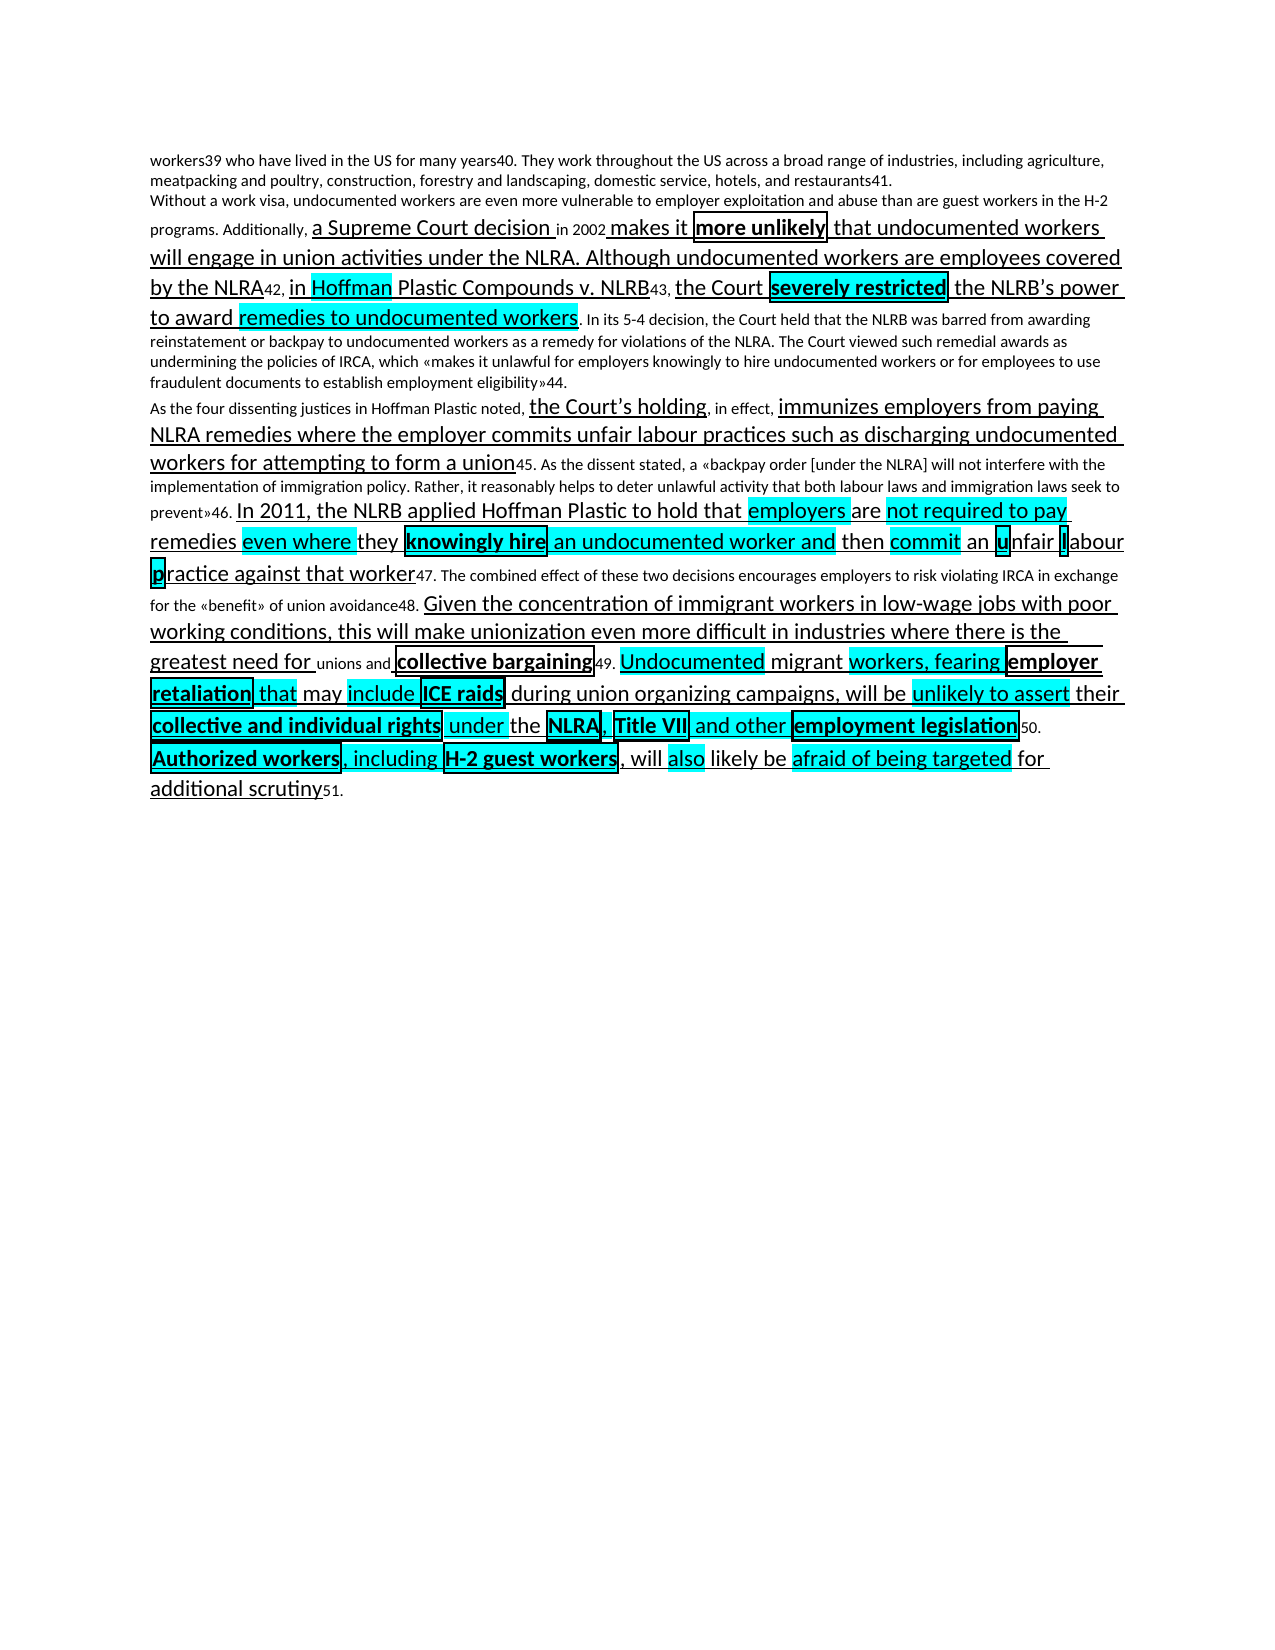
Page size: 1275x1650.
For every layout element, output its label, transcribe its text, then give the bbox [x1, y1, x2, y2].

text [150, 150, 1125, 191]
text As the four dissenting justices in Hoffman Plastic noted, the Court’s holding, in effect, immunizes employers from paying NLRA remedies where the employer commits unfair labour practices such as discharging undocumented workers for attempting to form a union45. As the dissent stated, a «backpay order [under the NLRA] will not interfere with the implementation of immigration policy. Rather, it reasonably helps to deter unlawful activity that both labour laws and immigration laws seek to prevent»46. In 2011, the NLRB applied Hoffman Plastic to hold that employers are not required to pay remedies even where they knowingly hire an undocumented worker and then commit an unfair labour practice against that worker47. The combined effect of these two decisions encourages employers to risk violating IRCA in exchange for the «benefit» of union avoidance48. Given the concentration of immigrant workers in low-wage jobs with poor working conditions, this will make unionization even more difficult in industries where there is the greatest need for unions and collective bargaining49. Undocumented migrant workers, fearing employer retaliation that may include ICE raids during union organizing campaigns, will be unlikely to assert their collective and individual rights under the NLRA, Title VII and other employment legislation50. Authorized workers, including H-2 guest workers, will also likely be afraid of being targeted for additional scrutiny51. [150, 392, 1125, 703]
text As the four dissenting justices in Hoffman Plastic noted, the Court’s holding, in effect, immunizes employers from paying NLRA remedies where the employer commits unfair labour practices such as discharging undocumented workers for attempting to form a union45. As the dissent stated, a «backpay order [under the NLRA] will not interfere with the implementation of immigration policy. Rather, it reasonably helps to deter unlawful activity that both labour laws and immigration laws seek to prevent»46. In 2011, the NLRB applied Hoffman Plastic to hold that employers are not required to pay remedies even where they knowingly hire an undocumented worker and then commit an unfair labour practice against that worker47. The combined effect of these two decisions encourages employers to risk violating IRCA in exchange for the «benefit» of union avoidance48. Given the concentration of immigrant workers in low-wage jobs with poor working conditions, this will make unionization even more difficult in industries where there is the greatest need for unions and collective bargaining49. Undocumented migrant workers, fearing employer retaliation that may include ICE raids during union organizing campaigns, will be unlikely to assert their collective and individual rights under the NLRA, Title VII and other employment legislation50. Authorized workers, including H-2 guest workers, will also likely be afraid of being targeted for additional scrutiny51. [150, 705, 1125, 802]
text Without a work visa, undocumented workers are even more vulnerable to employer exploitation and abuse than are guest workers in the H-2 programs. Additionally, a Supreme Court decision in 2002 makes it more unlikely that undocumented workers will engage in union activities under the NLRA. Although undocumented workers are employees covered by the NLRA42, in Hoffman Plastic Compounds v. NLRB43, the Court severely restricted the NLRB’s power to award remedies to undocumented workers. In its 5-4 decision, the Court held that the NLRB was barred from awarding reinstatement or backpay to undocumented workers as a remedy for violations of the NLRA. The Court viewed such remedial awards as undermining the policies of IRCA, which «makes it unlawful for employers knowingly to hire undocumented workers or for employees to use fraudulent documents to establish employment eligibility»44. [150, 191, 1125, 392]
